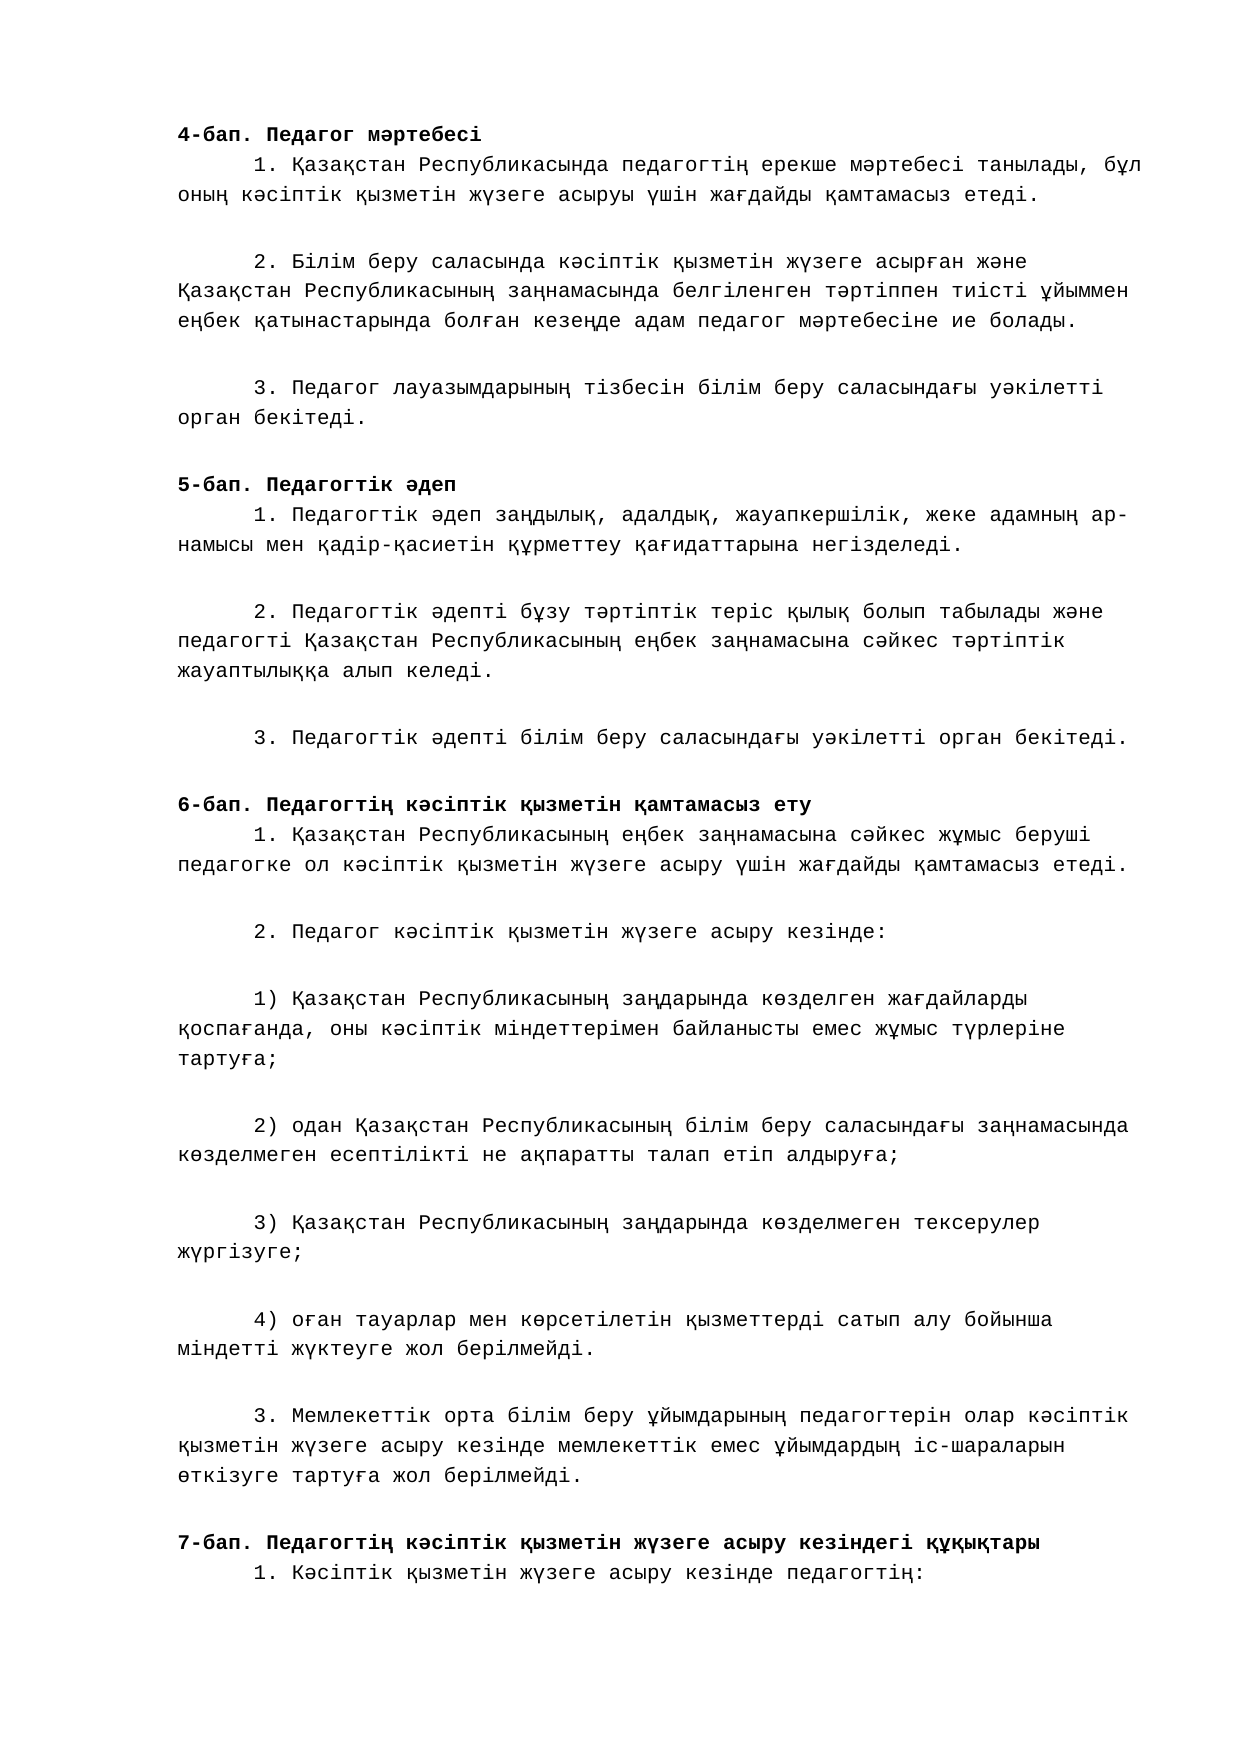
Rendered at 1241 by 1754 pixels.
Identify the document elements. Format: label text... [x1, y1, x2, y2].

text 5-бап. Педагогтік әдеп [177, 468, 1152, 498]
text 3. Педагог лауазымдарының тізбесін білім беру саласындағы уәкілетті орган бекітеді. [177, 371, 1152, 431]
text 3. Педагогтік әдепті білім беру саласындағы уәкілетті орган бекітеді. [177, 721, 1152, 751]
text 4-бап. Педагог мәртебесі [177, 118, 1152, 148]
text 4) оған тауарлар мен көрсетілетін қызметтерді сатып алу бойынша міндетті жүктеуге жол берілмейді. [177, 1302, 1152, 1362]
text 7-бап. Педагогтің кәсіптік қызметін жүзеге асыру кезіндегі құқықтары [177, 1526, 1152, 1556]
text 1. Қазақстан Республикасында педагогтің ерекше мәртебесі танылады, бұл оның кәсіптік қызметін жүзеге асыруы үшін жағдайды қамтамасыз етеді. [177, 148, 1152, 207]
text 3. Мемлекеттік орта білім беру ұйымдарының педагогтерін олар кәсіптік қызметін жүзеге асыру кезінде мемлекеттік емес ұйымдардың іс-шараларын өткізуге тартуға жол берілмейді. [177, 1399, 1152, 1488]
text 2. Педагогтік әдепті бұзу тәртіптік теріс қылық болып табылады және педагогті Қазақстан Республикасының еңбек заңнамасына сәйкес тәртіптік жауаптылыққа алып келеді. [177, 595, 1152, 684]
text 1. Қазақстан Республикасының еңбек заңнамасына сәйкес жұмыс беруші педагогке ол кәсіптік қызметін жүзеге асыру үшін жағдайды қамтамасыз етеді. [177, 818, 1152, 877]
text 6-бап. Педагогтің кәсіптік қызметін қамтамасыз ету [177, 788, 1152, 818]
text 2. Педагог кәсіптік қызметін жүзеге асыру кезінде: [177, 915, 1152, 945]
text 1. Кәсіптік қызметін жүзеге асыру кезінде педагогтің: [177, 1556, 1152, 1585]
text 1) Қазақстан Республикасының заңдарында көзделген жағдайларды қоспағанда, оны кәсіптік міндеттерімен байланысты емес жұмыс түрлеріне тартуға; [177, 982, 1152, 1071]
text 1. Педагогтік әдеп заңдылық, адалдық, жауапкершілік, жеке адамның ар-намысы мен қадір-қасиетін құрметтеу қағидаттарына негізделеді. [177, 498, 1152, 557]
text 2. Білім беру саласында кәсіптік қызметін жүзеге асырған және Қазақстан Республикасының заңнамасында белгіленген тәртіппен тиісті ұйыммен еңбек қатынастарында болған кезеңде адам педагог мәртебесіне ие болады. [177, 245, 1152, 334]
text 2) одан Қазақстан Республикасының білім беру саласындағы заңнамасында көзделмеген есептілікті не ақпаратты талап етіп алдыруға; [177, 1109, 1152, 1168]
text 3) Қазақстан Республикасының заңдарында көзделмеген тексерулер жүргізуге; [177, 1206, 1152, 1265]
